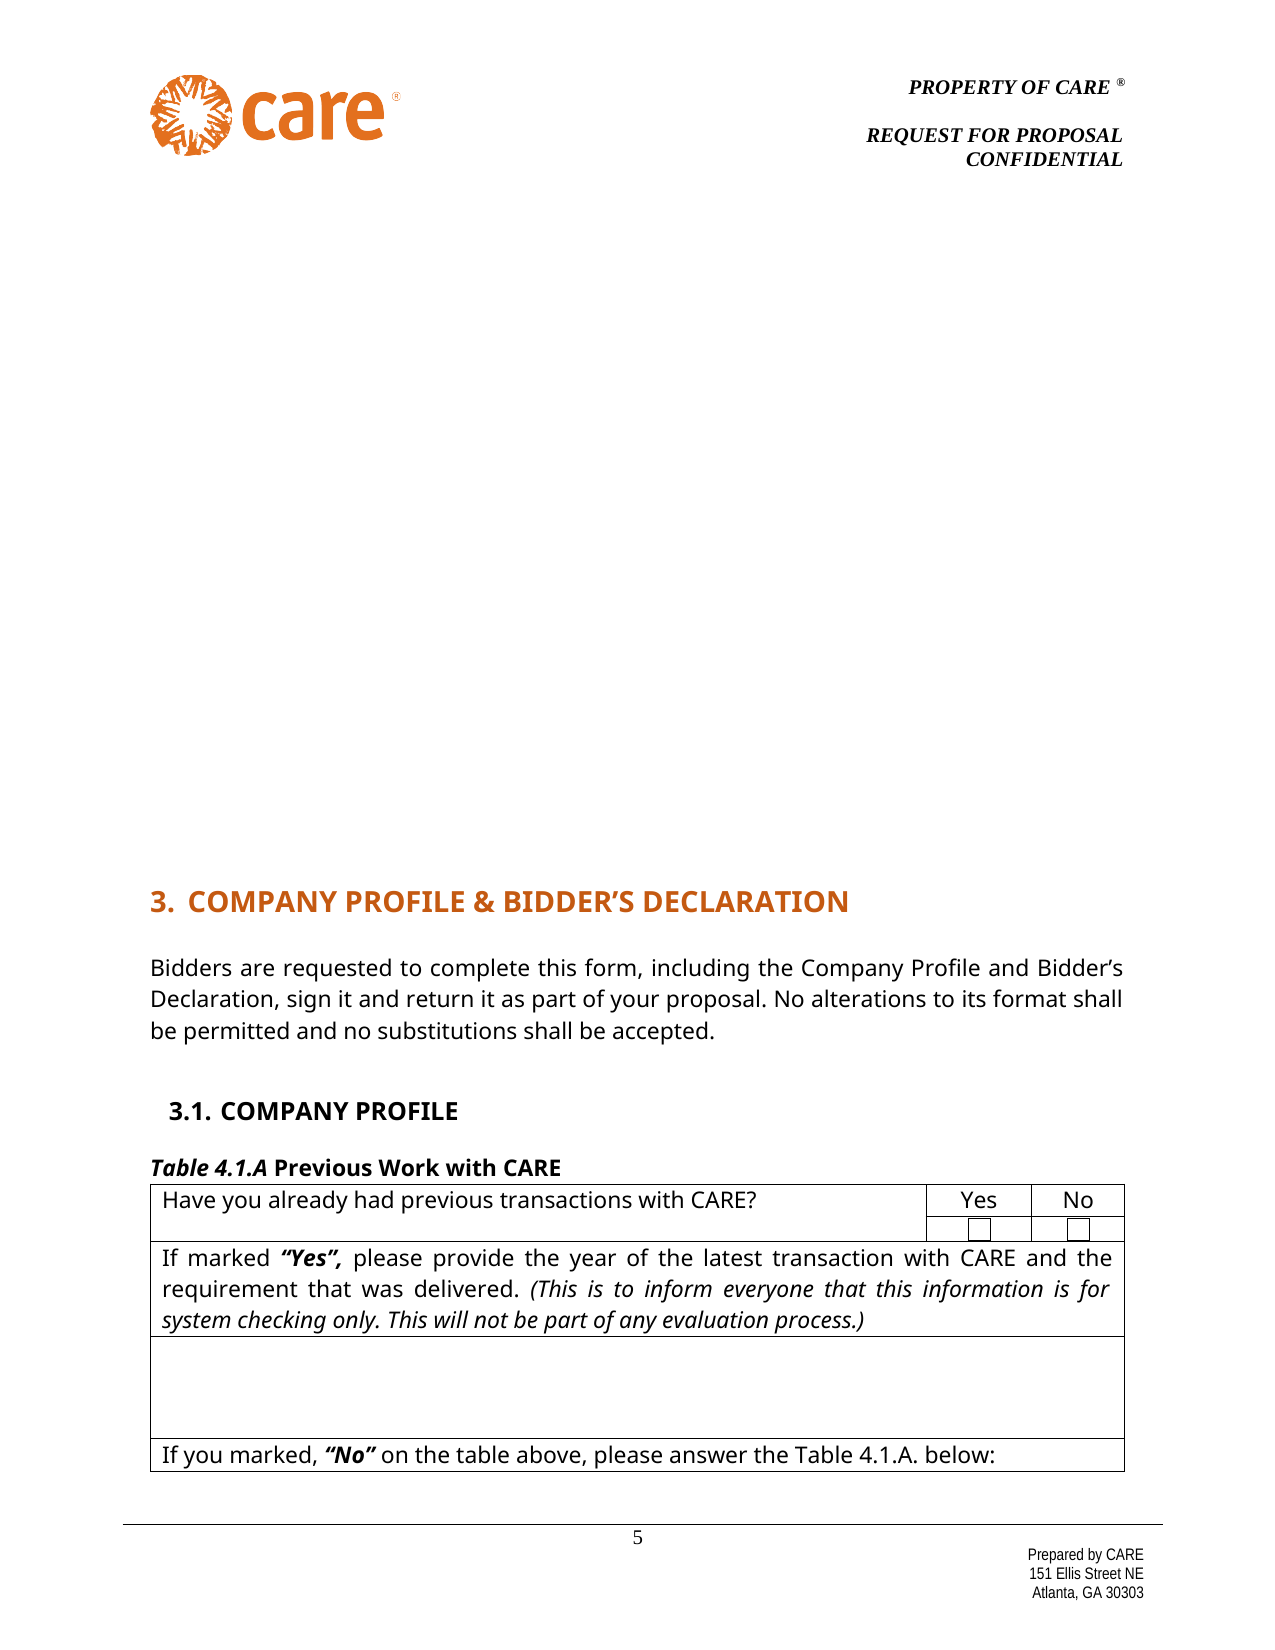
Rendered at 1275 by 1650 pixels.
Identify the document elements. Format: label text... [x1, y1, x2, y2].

table_header Yes [927, 1185, 1031, 1216]
table_cell [927, 1217, 1031, 1241]
text Bidders are requested to complete this form, including the Company Profile and Bidder’s Declaration, sign it and return it as part of your proposal. No alterations to its format shall be permitted and no substitutions shall be accepted. [150, 952, 1125, 1046]
table_cell If marked “Yes”, please provide the year of the latest transaction with CARE and the requirement that was delivered. (This is to inform everyone that this information is for system checking only. This will not be part of any evaluation process.) [151, 1242, 1124, 1336]
subtitle COMPANY PROFILE [169, 1094, 1125, 1128]
text Table 4.1.A Previous Work with CARE [150, 1152, 1125, 1183]
subtitle COMPANY PROFILE & BIDDER’S DECLARATION [150, 881, 1125, 921]
table_cell [1032, 1217, 1124, 1241]
table_header No [1032, 1185, 1124, 1216]
table_header Have you already had previous transactions with CARE? [151, 1185, 926, 1241]
table_cell [151, 1337, 1124, 1438]
table_cell If you marked, “No” on the table above, please answer the Table 4.1.A. below: [151, 1439, 1124, 1471]
picture [150, 75, 401, 156]
